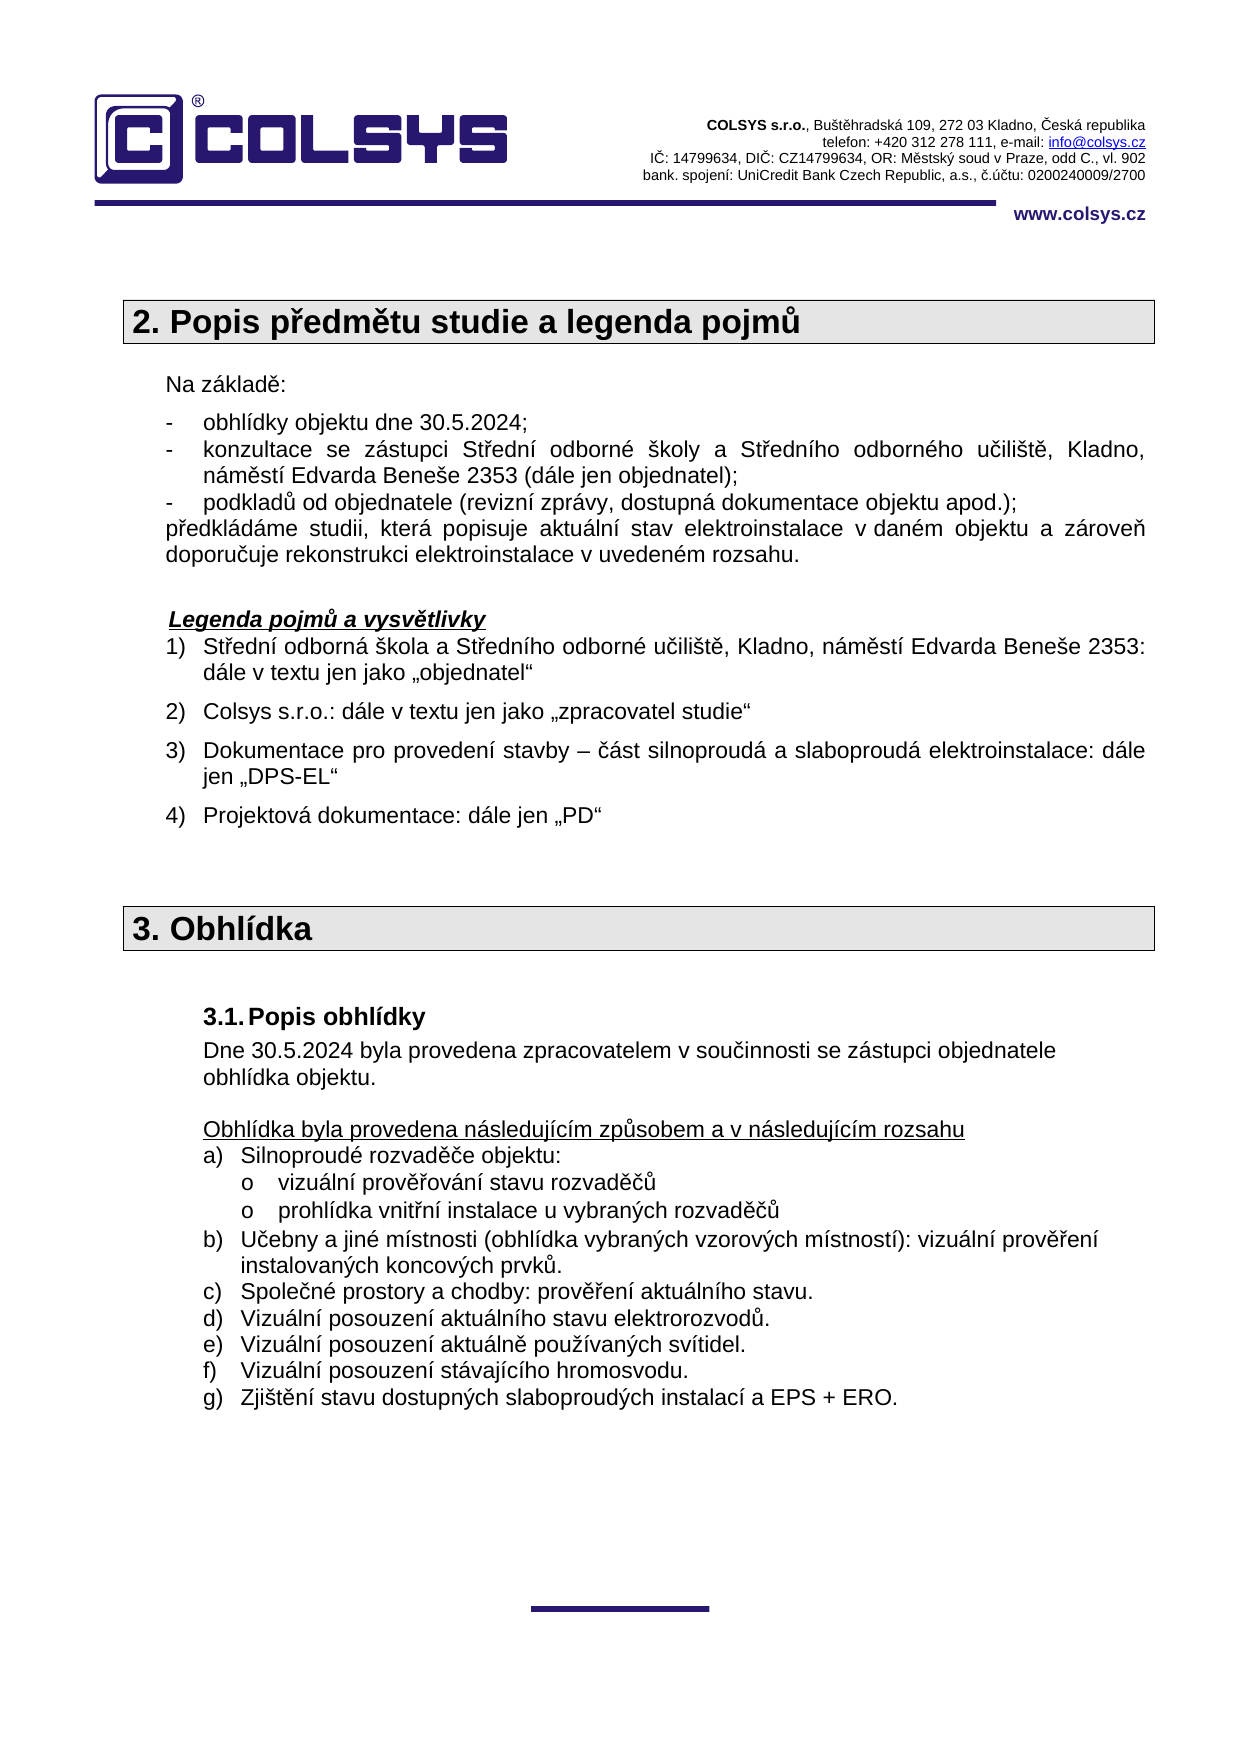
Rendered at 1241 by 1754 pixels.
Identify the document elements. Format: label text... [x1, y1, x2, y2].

list Silnoproudé rozvaděče objektu: [203, 1142, 1146, 1169]
list Dokumentace pro provedení stavby – část silnoproudá a slaboproudá elektroinstalace: dále jen „DPS-EL“ [165, 737, 1146, 789]
list Projektová dokumentace: dále jen „PD“ [165, 802, 1146, 828]
text předkládáme studii, která popisuje aktuální stav elektroinstalace v daném objektu a zároveň doporučuje rekonstrukci elektroinstalace v uvedeném rozsahu. [165, 515, 1146, 567]
subtitle Obhlídka [124, 907, 1154, 950]
subtitle Popis předmětu studie a legenda pojmů [124, 301, 1154, 343]
list Zjištění stavu dostupných slaboproudých instalací a EPS + ERO. [203, 1384, 1146, 1410]
list Společné prostory a chodby: prověření aktuálního stavu. [203, 1278, 1146, 1304]
list Vizuální posouzení aktuálně používaných svítidel. [203, 1331, 1146, 1357]
list prohlídka vnitřní instalace u vybraných rozvaděčů [240, 1197, 1146, 1226]
text Obhlídka byla provedena následujícím způsobem a v následujícím rozsahu [203, 1116, 1146, 1142]
list Colsys s.r.o.: dále v textu jen jako „zpracovatel studie“ [165, 698, 1146, 724]
list obhlídky objektu dne 30.5.2024; [165, 409, 1146, 436]
list Vizuální posouzení stávajícího hromosvodu. [203, 1357, 1146, 1384]
list Učebny a jiné místnosti (obhlídka vybraných vzorových místností): vizuální prověření instalovaných koncových prvků. [203, 1226, 1146, 1278]
list Střední odborná škola a Středního odborné učiliště, Kladno, náměstí Edvarda Beneše 2353: dále v textu jen jako „objednatel“ [165, 633, 1146, 685]
list podkladů od objednatele (revizní zprávy, dostupná dokumentace objektu apod.); [165, 488, 1146, 515]
list konzultace se zástupci Střední odborné školy a Středního odborného učiliště, Kladno, náměstí Edvarda Beneše 2353 (dále jen objednatel); [165, 436, 1146, 488]
text Dne 30.5.2024 byla provedena zpracovatelem v součinnosti se zástupci objednatele obhlídka objektu. [203, 1037, 1146, 1090]
list vizuální prověřování stavu rozvaděčů [240, 1169, 1146, 1197]
text Legenda pojmů a vysvětlivky [168, 606, 1146, 633]
text Na základě: [165, 371, 1146, 397]
subtitle Popis obhlídky [203, 1002, 1146, 1031]
list Vizuální posouzení aktuálního stavu elektrorozvodů. [203, 1304, 1146, 1331]
